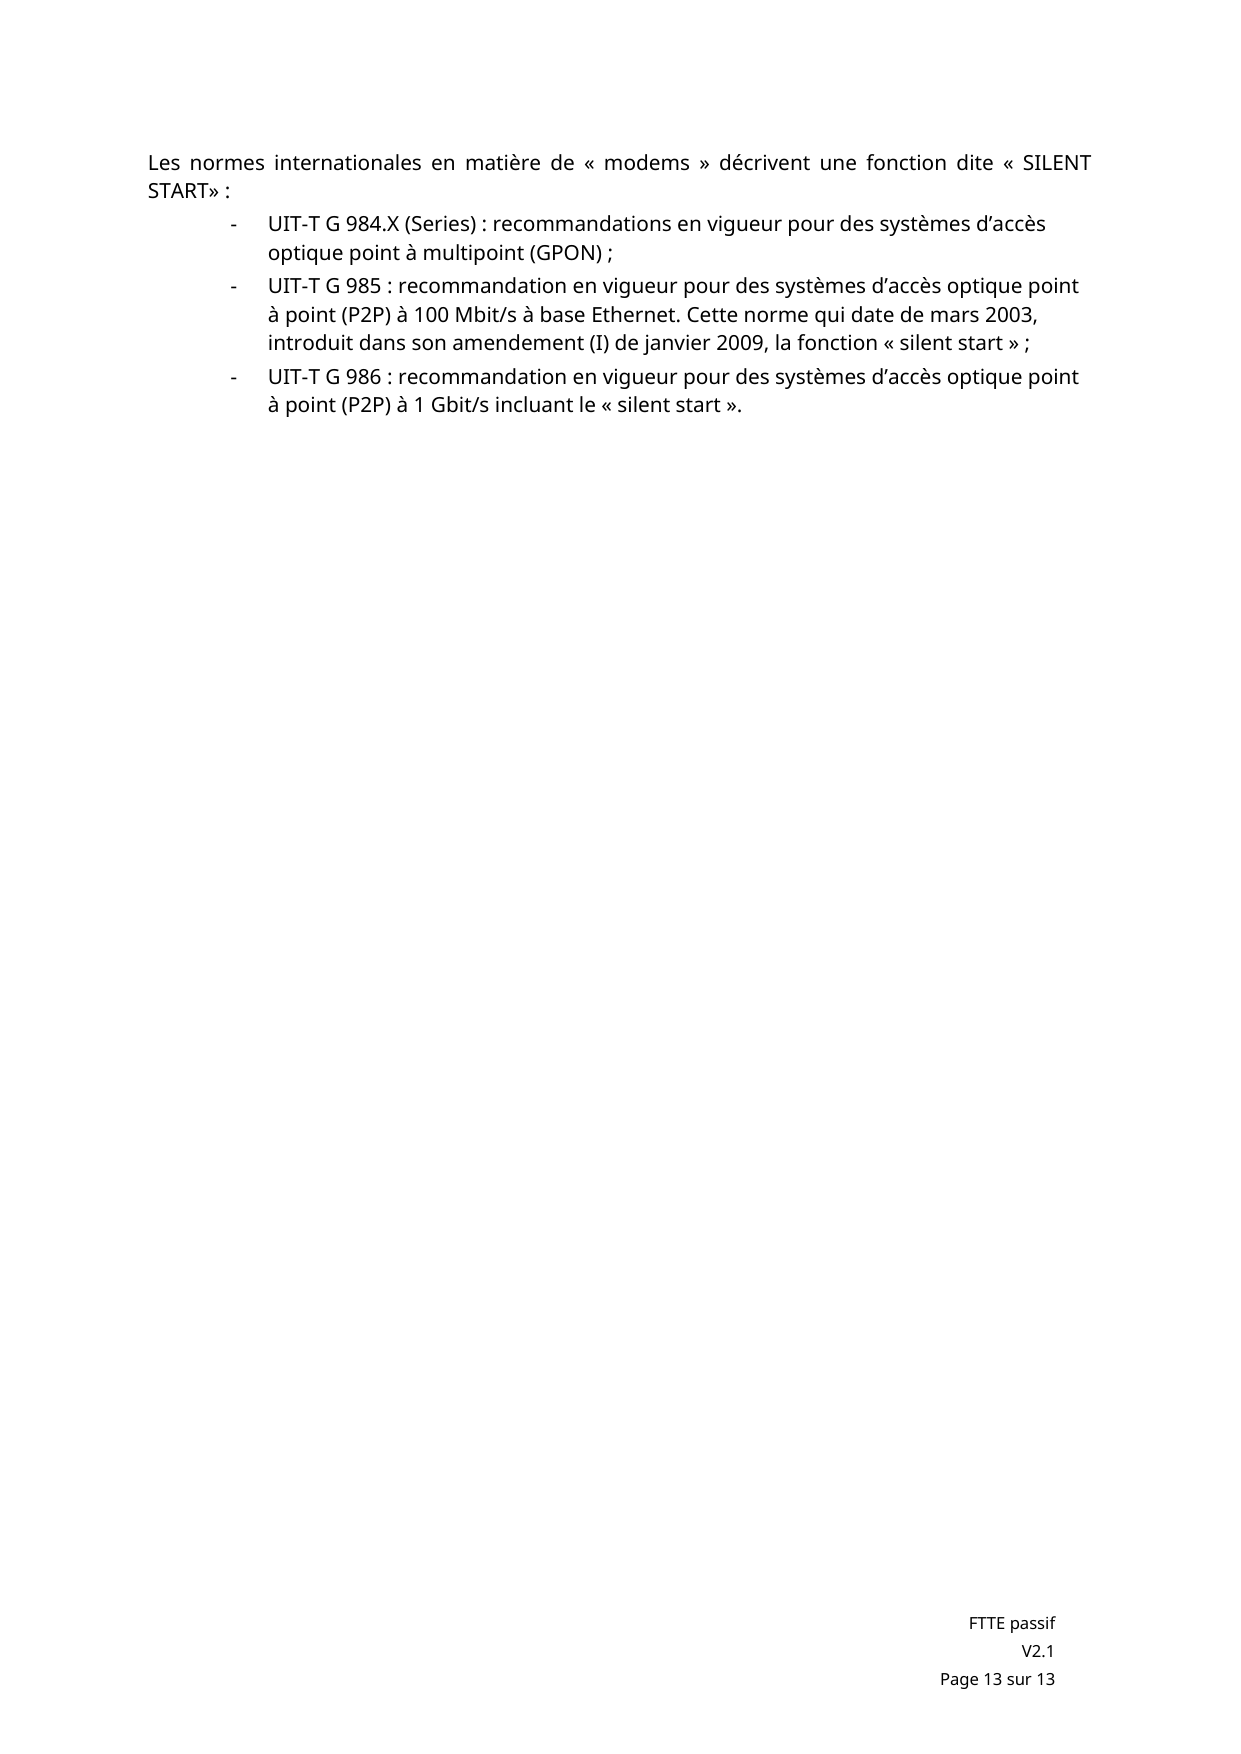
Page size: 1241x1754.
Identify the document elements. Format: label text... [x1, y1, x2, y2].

list UIT-T G 985 : recommandation en vigueur pour des systèmes d’accès optique point à point (P2P) à 100 Mbit/s à base Ethernet. Cette norme qui date de mars 2003, introduit dans son amendement (I) de janvier 2009, la fonction « silent start » ; [230, 271, 1092, 357]
list UIT-T G 984.X (Series) : recommandations en vigueur pour des systèmes d’accès optique point à multipoint (GPON) ; [230, 209, 1092, 266]
text Les normes internationales en matière de « modems » décrivent une fonction dite « SILENT START» : [148, 148, 1092, 204]
list UIT-T G 986 : recommandation en vigueur pour des systèmes d’accès optique point à point (P2P) à 1 Gbit/s incluant le « silent start ». [230, 362, 1092, 419]
